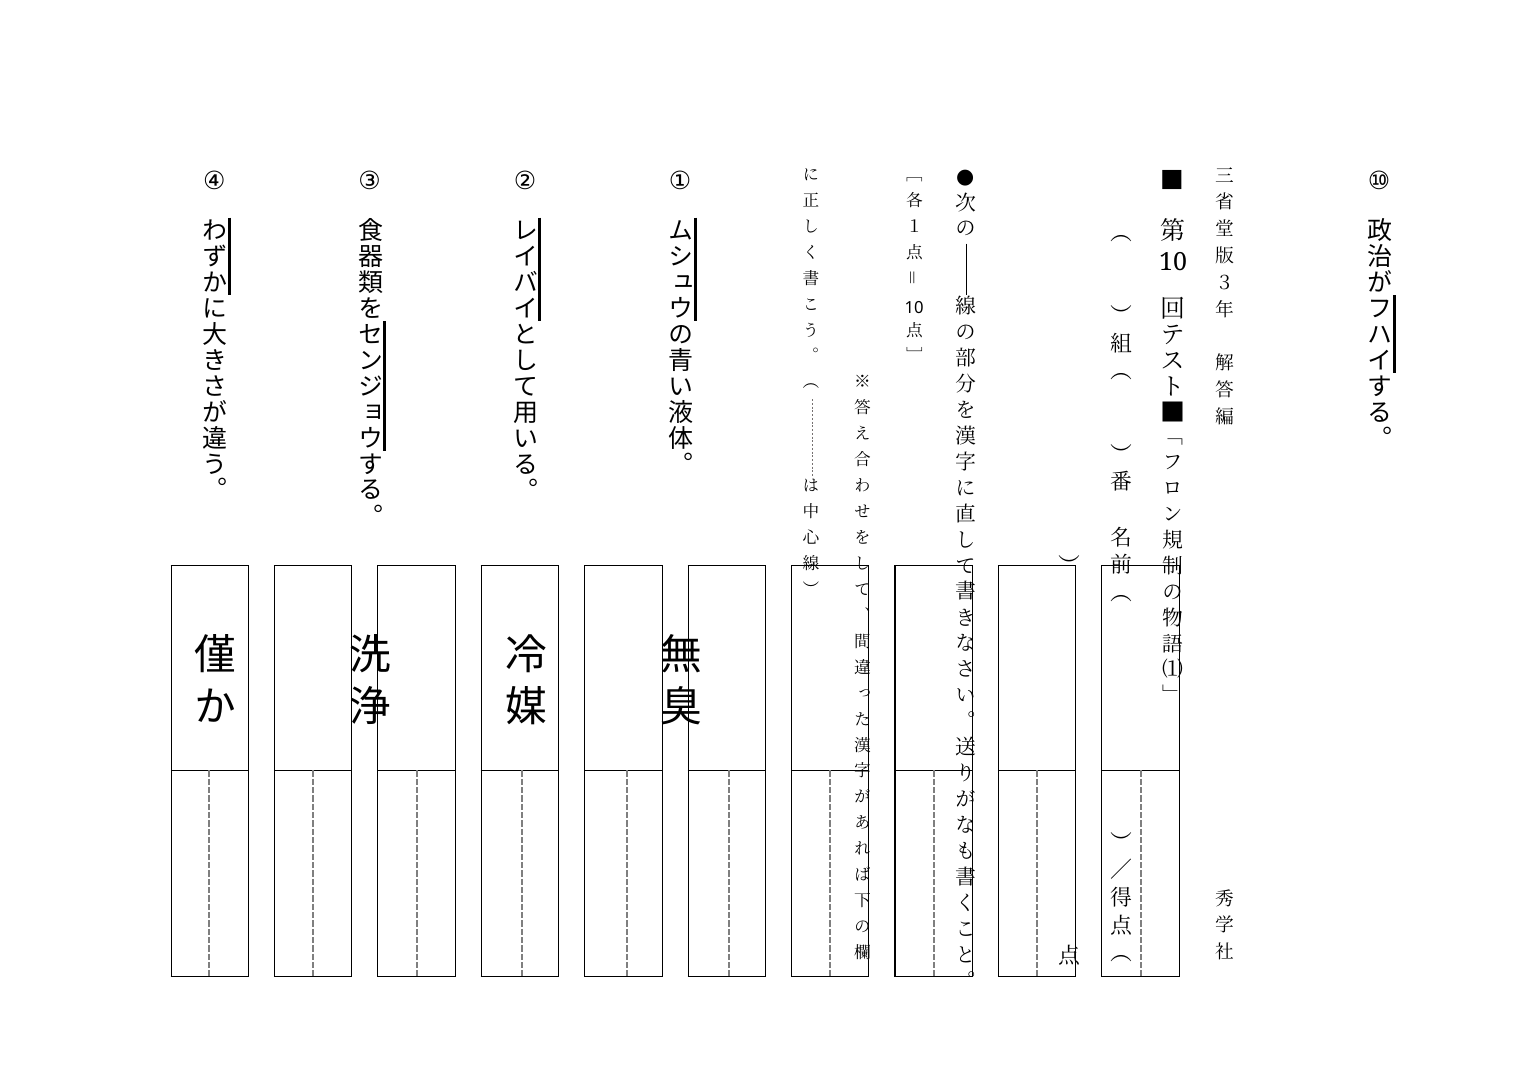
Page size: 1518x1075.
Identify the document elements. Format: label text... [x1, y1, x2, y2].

text ※答え合わせをして、間違った漢字があれば下の欄に正しく書こう。（ は中心線） [785, 166, 888, 969]
text ③食器類をセンジョウする。 洗浄 [319, 166, 422, 969]
text ⑩政治がフハイする。 [1354, 166, 1406, 969]
text ②レイバイとして用いる。 冷媒 [474, 166, 578, 969]
text ①ムシュウの青い液体。 無臭 [629, 166, 733, 969]
text ④わずかに大きさが違う。 僅か [163, 166, 267, 969]
text （ ）組（ ）番 名前（ ）／得点（ ）点 [1043, 166, 1147, 969]
text 三省堂版３年 解答編 秀学社 [1199, 166, 1251, 969]
text ●次の 線の部分を漢字に直して書きなさい。送りがなも書くこと。［各１点＝10点］ [888, 166, 992, 969]
text ■第10回テスト■「フロン規制の物語⑴」 [1147, 166, 1199, 969]
